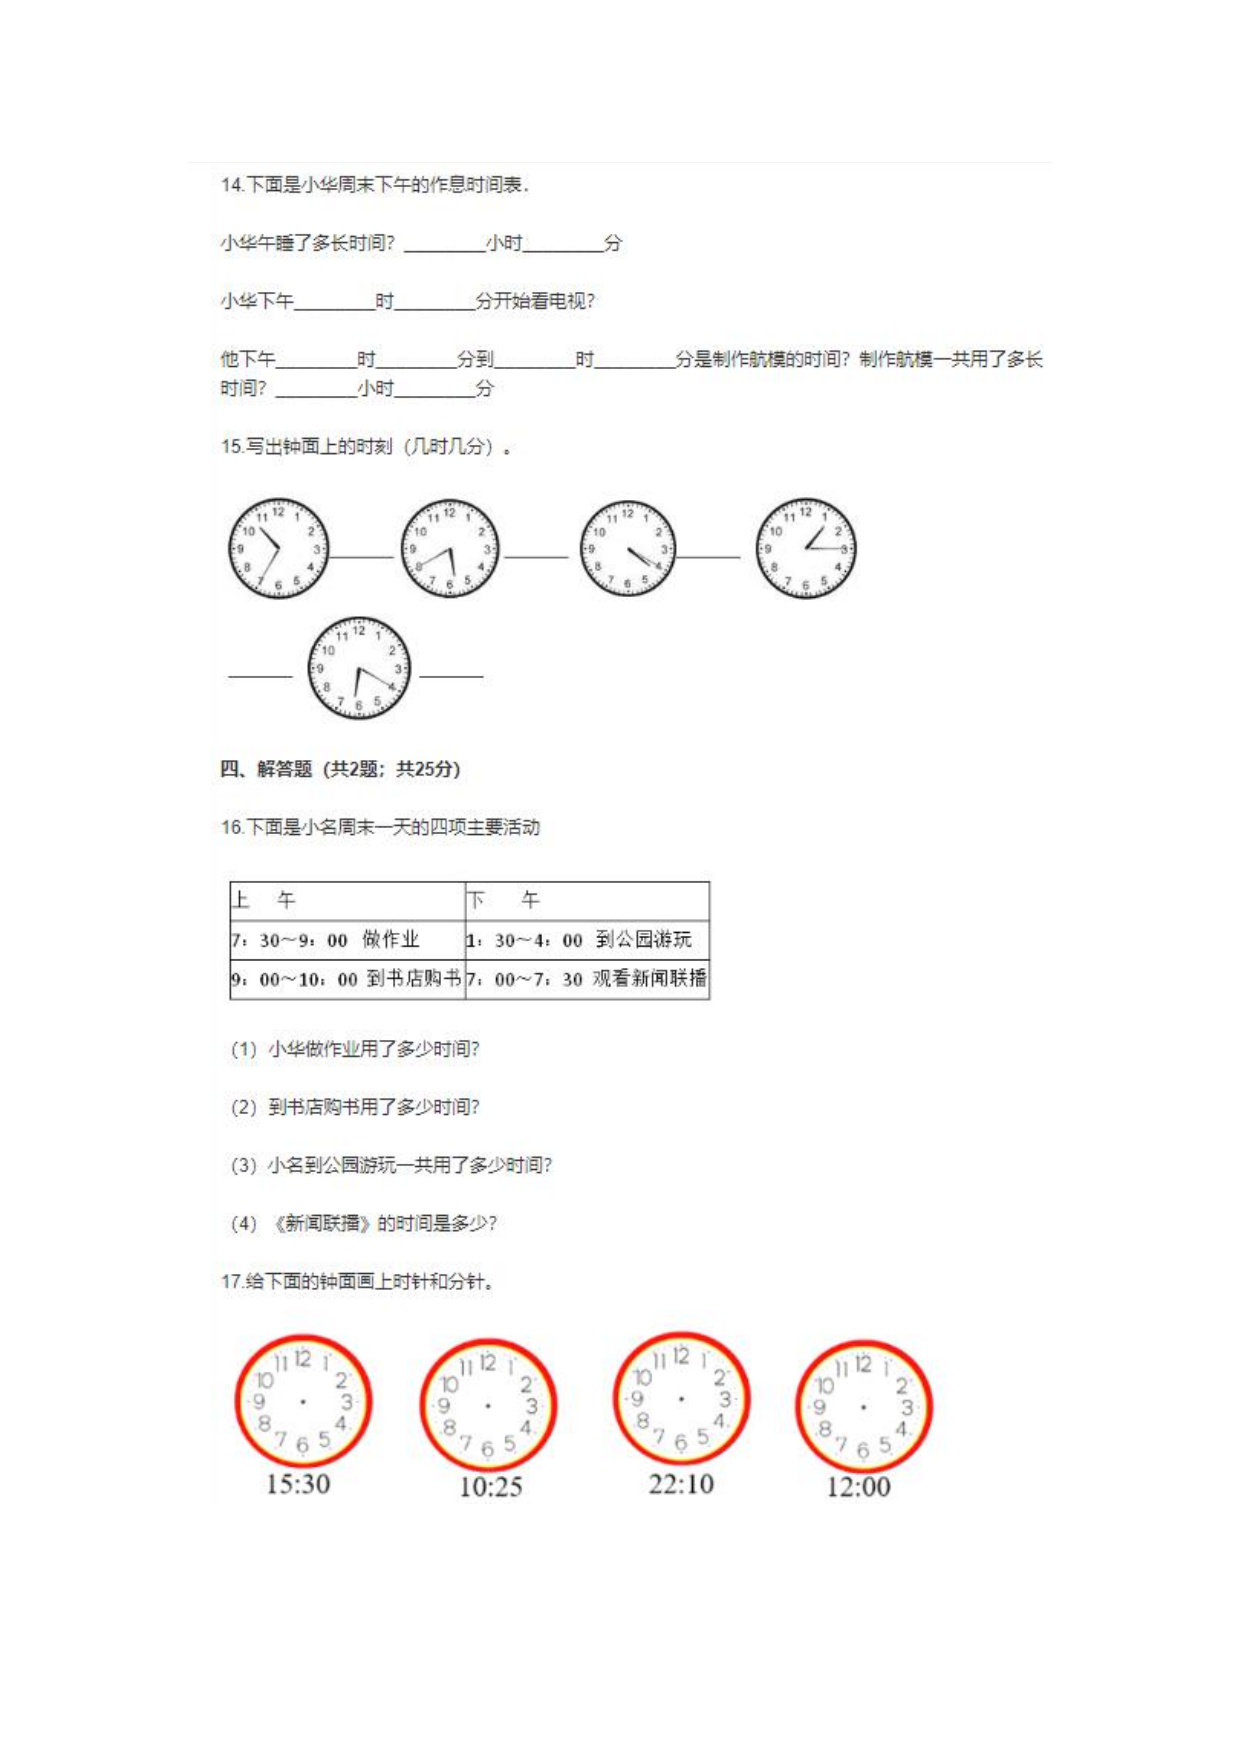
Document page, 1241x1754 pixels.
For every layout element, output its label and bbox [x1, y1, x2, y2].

picture [187, 162, 1053, 1504]
